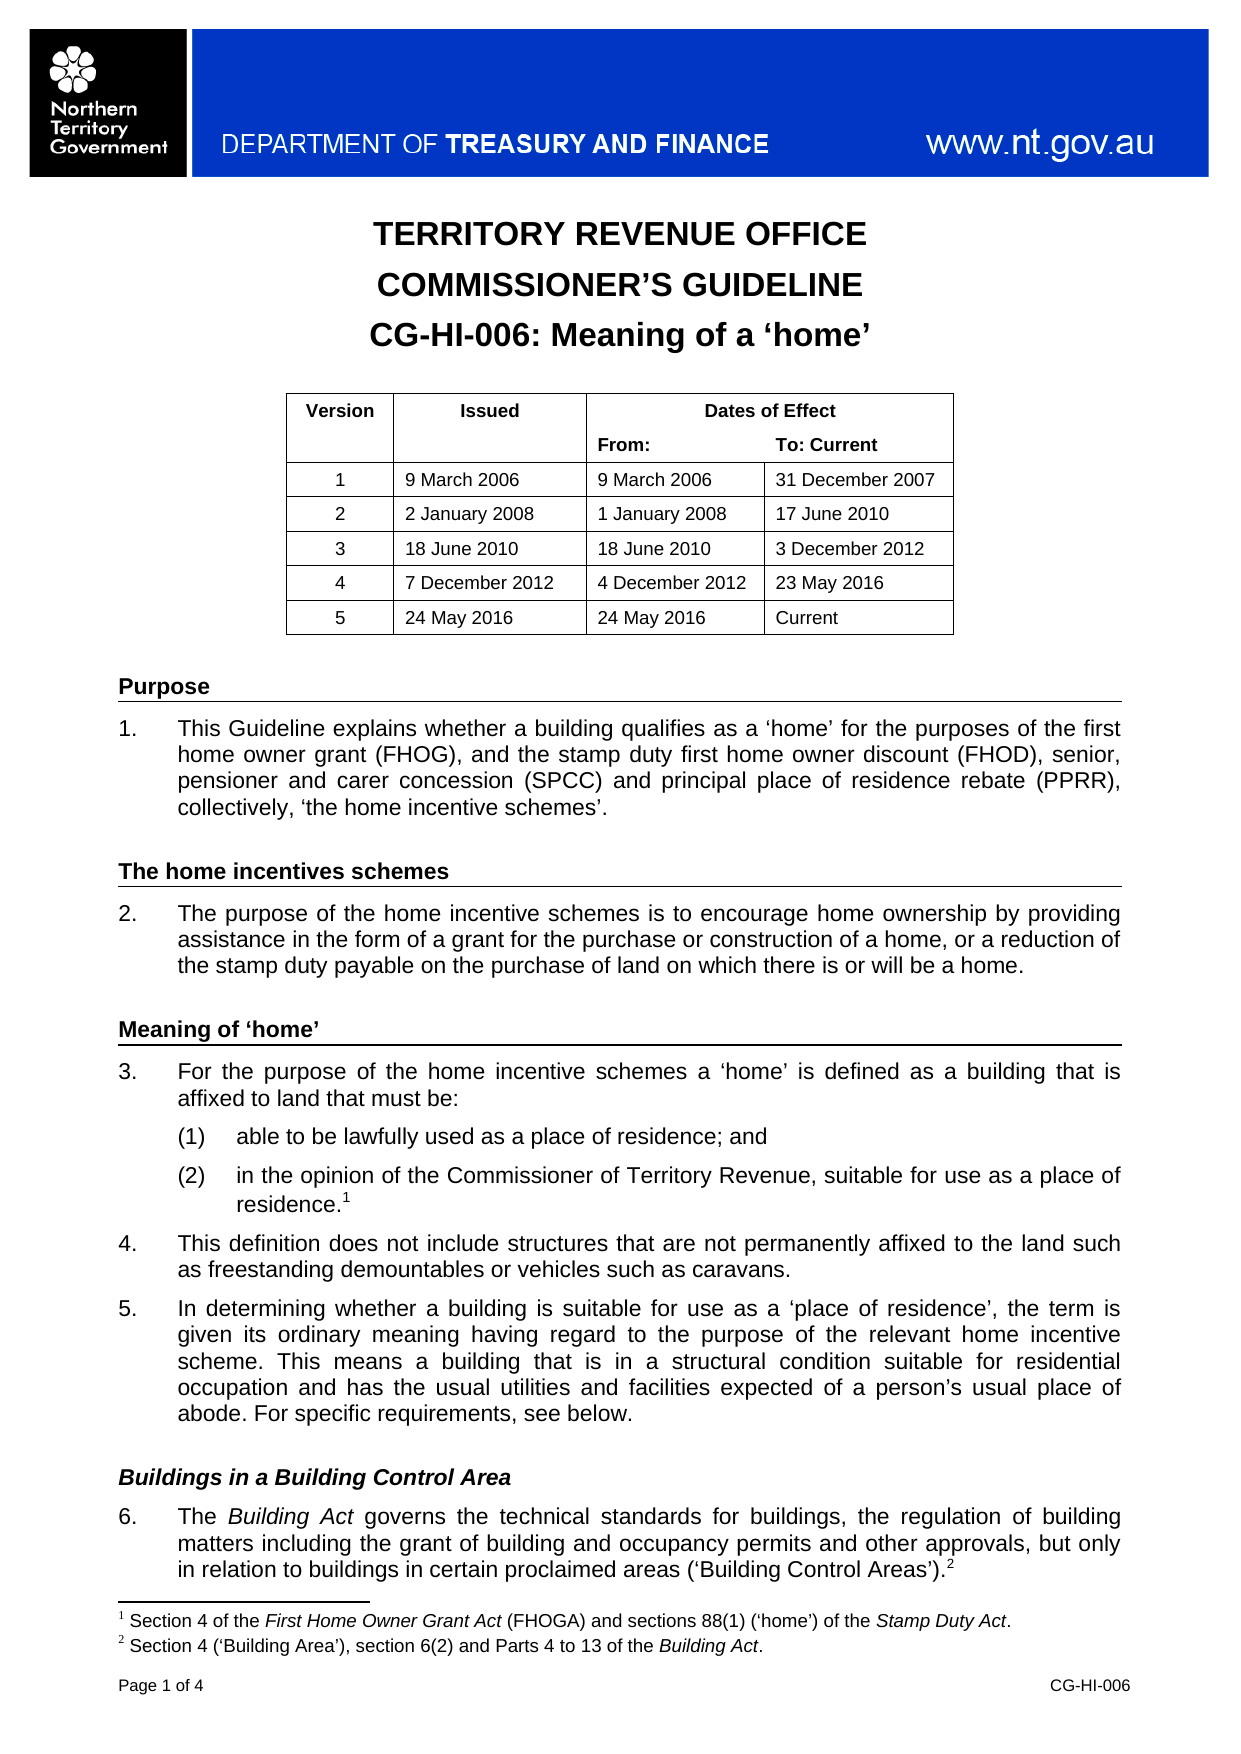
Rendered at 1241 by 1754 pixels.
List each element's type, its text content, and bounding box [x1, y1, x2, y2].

table_cell 1 January 2008 [587, 497, 764, 531]
table_cell 24 May 2016 [587, 601, 764, 634]
subtitle CG-HI-006: Meaning of a ‘home’ [118, 316, 1122, 354]
text This Guideline explains whether a building qualifies as a ‘home’ for the purposes of the first home owner grant (FHOG), and the stamp duty first home owner discount (FHOD), senior, pensioner and carer concession (SPCC) and principal place of residence rebate (PPRR), collectively, ‘the home incentive schemes’. [118, 715, 1122, 820]
text In determining whether a building is suitable for use as a ‘place of residence’, the term is given its ordinary meaning having regard to the purpose of the relevant home incentive scheme. This means a building that is in a structural condition suitable for residential occupation and has the usual utilities and facilities expected of a person’s usual place of abode. For specific requirements, see below. [118, 1295, 1122, 1427]
table_cell 3 [287, 532, 393, 565]
subtitle TERRITORY REVENUE OFFICE [118, 214, 1122, 252]
table_cell 7 December 2012 [394, 566, 586, 600]
list able to be lawfully used as a place of residence; and [177, 1123, 1122, 1150]
table_cell From: [587, 427, 764, 462]
table_cell Current [765, 601, 953, 634]
table_cell 31 December 2007 [765, 463, 953, 496]
subtitle Purpose [118, 673, 1122, 701]
list in the opinion of the Commissioner of Territory Revenue, suitable for use as a place of residence. [177, 1162, 1122, 1217]
table_cell To: Current [764, 427, 953, 462]
table_cell 2 [287, 497, 393, 531]
table_cell 2 January 2008 [394, 497, 586, 531]
table_header Dates of Effect [587, 394, 953, 427]
text The Building Act governs the technical standards for buildings, the regulation of building matters including the grant of building and occupancy permits and other approvals, but only in relation to buildings in certain proclaimed areas (‘Building Control Areas’). [118, 1503, 1122, 1582]
table_cell 4 December 2012 [587, 566, 764, 600]
table_cell 5 [287, 601, 393, 634]
table_cell 3 December 2012 [765, 532, 953, 565]
table_header Version [287, 394, 393, 462]
table_cell 18 June 2010 [587, 532, 764, 565]
text This definition does not include structures that are not permanently affixed to the land such as freestanding demountables or vehicles such as caravans. [118, 1230, 1122, 1282]
text The purpose of the home incentive schemes is to encourage home ownership by providing assistance in the form of a grant for the purchase or construction of a home, or a reduction of the stamp duty payable on the purchase of land on which there is or will be a home. [118, 899, 1122, 979]
table_cell 9 March 2006 [394, 463, 586, 496]
table_cell 23 May 2016 [765, 566, 953, 600]
table_cell 18 June 2010 [394, 532, 586, 565]
subtitle Buildings in a Building Control Area [118, 1464, 1122, 1491]
table_cell 17 June 2010 [765, 497, 953, 531]
table_cell 9 March 2006 [587, 463, 764, 496]
table_header Issued [394, 394, 586, 462]
table_cell 4 [287, 566, 393, 600]
subtitle COMMISSIONER’S GUIDELINE [118, 264, 1122, 303]
picture [29, 29, 1209, 177]
subtitle The home incentives schemes [118, 858, 1122, 886]
subtitle Meaning of ‘home’ [118, 1016, 1122, 1044]
table_cell 1 [287, 463, 393, 496]
text For the purpose of the home incentive schemes a ‘home’ is defined as a building that is affixed to land that must be: [118, 1058, 1122, 1111]
table_cell 24 May 2016 [394, 601, 586, 634]
